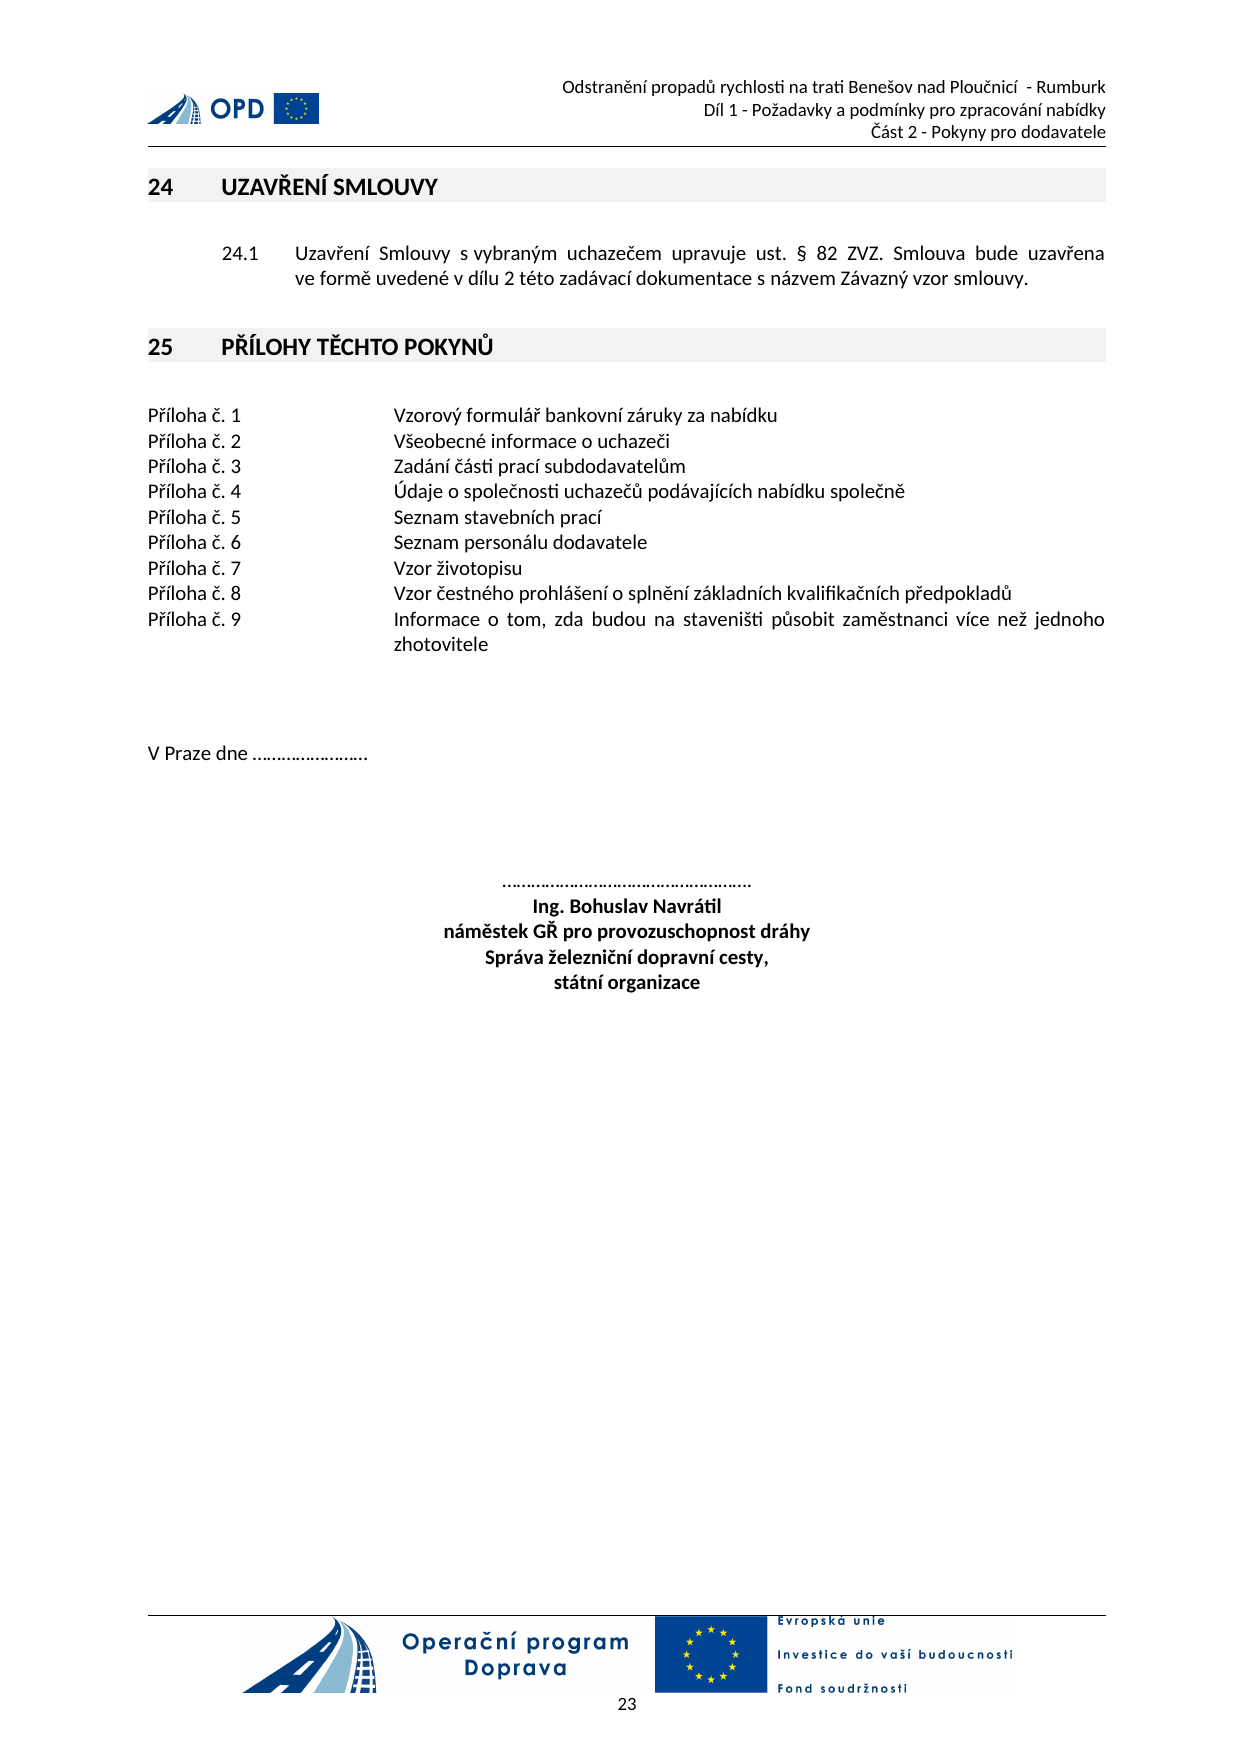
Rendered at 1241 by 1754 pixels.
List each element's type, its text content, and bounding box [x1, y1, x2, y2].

table_cell Údaje o společnosti uchazečů podávajících nabídku společně [382, 479, 1117, 504]
list Uzavření Smlouvy s vybraným uchazečem upravuje ust. § 82 ZVZ. Smlouva bude uzavřena ve formě uvedené v dílu 2 této zadávací dokumentace s názvem Závazný vzor smlouvy. [222, 240, 1106, 291]
table_cell Příloha č. 5 [136, 504, 382, 529]
table_cell Příloha č. 7 [136, 555, 382, 580]
table_cell Seznam stavebních prací [382, 504, 1117, 529]
table_cell Příloha č. 9 [136, 606, 382, 657]
picture [147, 93, 319, 124]
table_cell Vzor čestného prohlášení o splnění základních kvalifikačních předpokladů [382, 580, 1117, 606]
table_cell Příloha č. 8 [136, 580, 382, 606]
table_cell Příloha č. 4 [136, 479, 382, 504]
table_cell Příloha č. 3 [136, 453, 382, 479]
table_cell Všeobecné informace o uchazeči [382, 428, 1117, 453]
table_cell Vzor životopisu [382, 555, 1117, 580]
table_cell Správa železniční dopravní cesty, státní organizace [136, 944, 1117, 995]
table_cell Zadání části prací subdodavatelům [382, 453, 1117, 479]
table_header Příloha č. 1 [136, 403, 382, 428]
table_cell Příloha č. 6 [136, 530, 382, 555]
table_header Vzorový formulář bankovní záruky za nabídku [382, 403, 1117, 428]
table_cell Informace o tom, zda budou na staveništi působit zaměstnanci více než jednoho zhotovitele [382, 606, 1117, 657]
table_cell Seznam personálu dodavatele [382, 530, 1117, 555]
subtitle PŘÍLOHY TĚCHTO POKYNŮ [148, 328, 1106, 362]
table_cell Příloha č. 2 [136, 428, 382, 453]
table_cell náměstek GŘ pro provozuschopnost dráhy [136, 919, 1117, 944]
picture [242, 1616, 1012, 1693]
text V Praze dne …………………… [148, 741, 1106, 766]
table_header ……………………………………………. [136, 868, 1117, 893]
table_cell Ing. Bohuslav Navrátil [136, 893, 1117, 918]
subtitle UZAVŘENÍ SMLOUVY [148, 168, 1106, 202]
